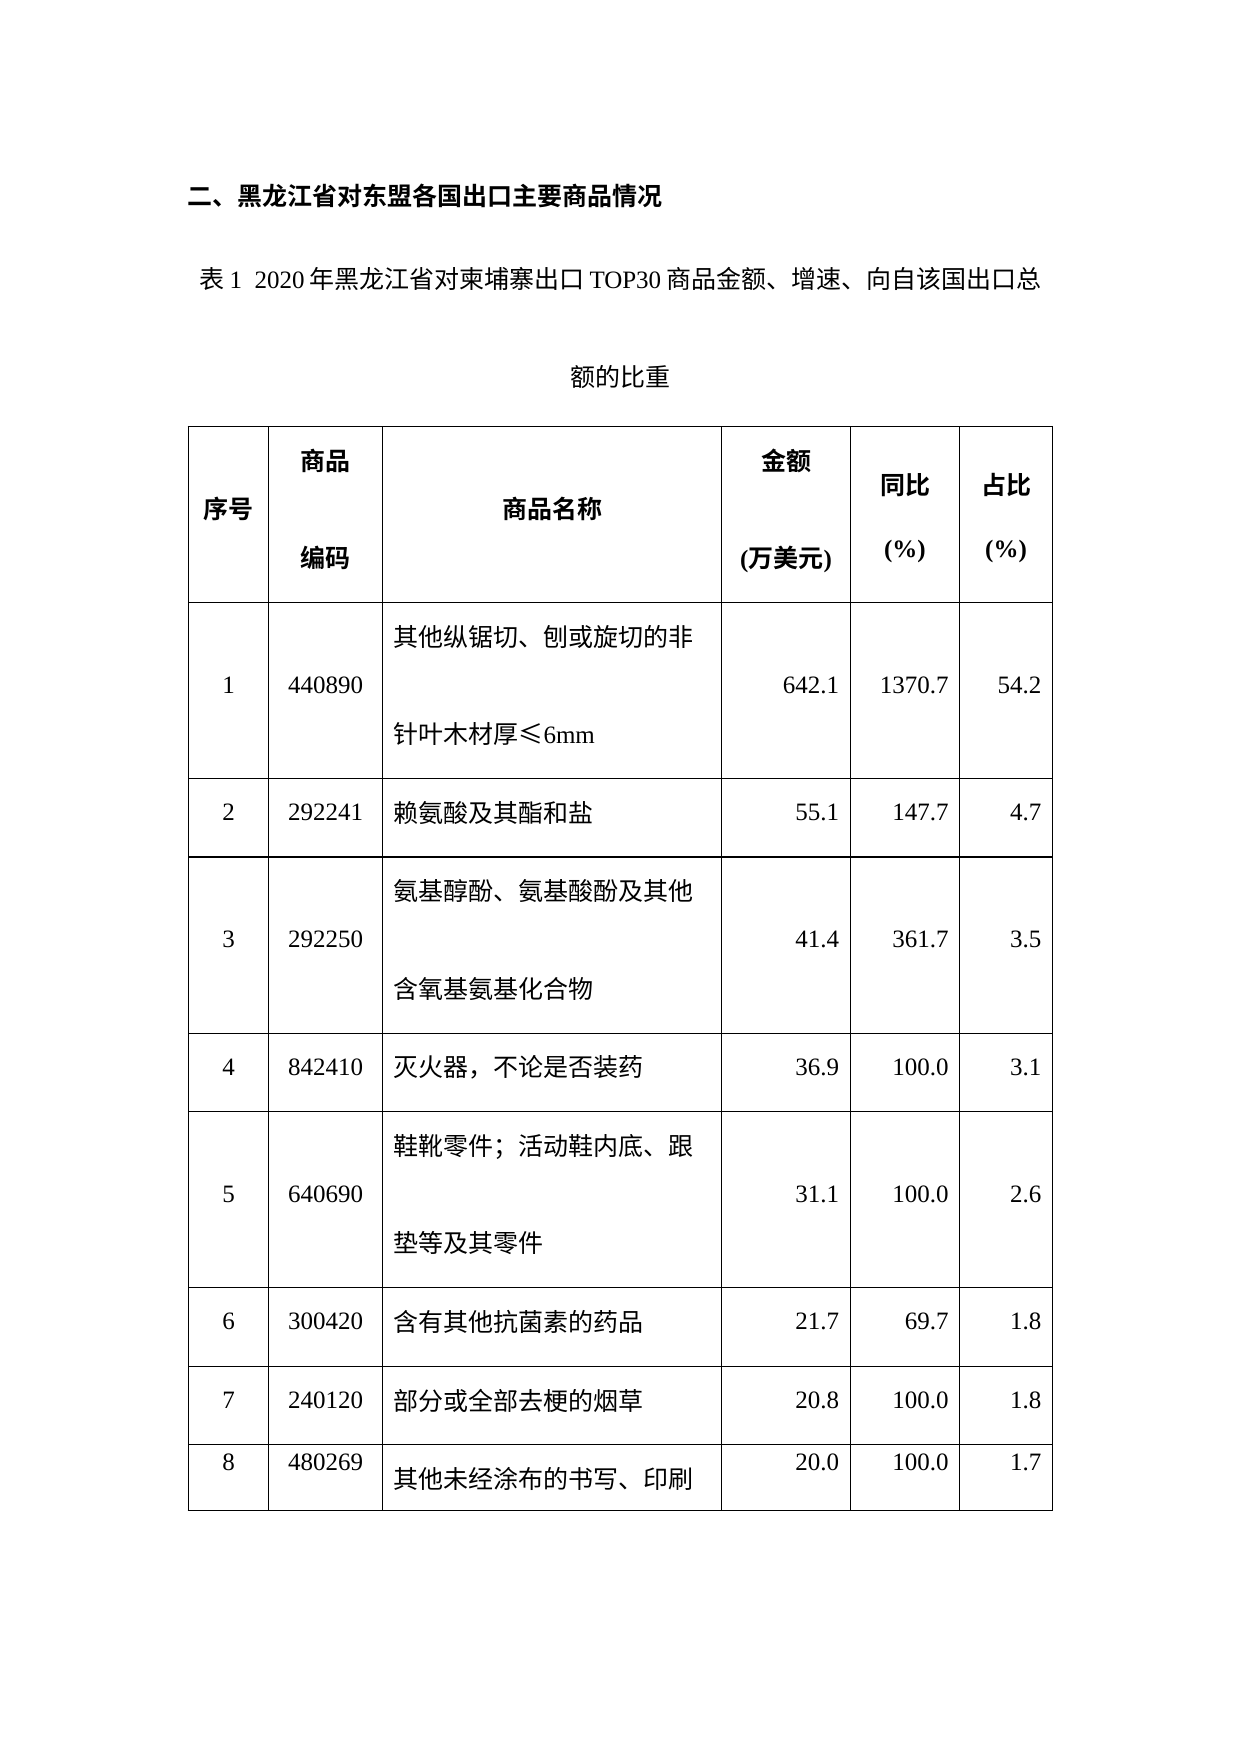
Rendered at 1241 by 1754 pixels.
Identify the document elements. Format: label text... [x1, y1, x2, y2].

table_cell 480269 [269, 1445, 382, 1510]
table_header 序号 [189, 427, 268, 602]
table_cell 20.0 [722, 1445, 850, 1510]
table_cell 4 [189, 1034, 268, 1111]
table_cell 20.8 [722, 1367, 850, 1444]
table_cell 292250 [269, 858, 382, 1032]
table_cell 鞋靴零件；活动鞋内底、跟垫等及其零件 [383, 1112, 721, 1287]
table_cell 240120 [269, 1367, 382, 1444]
table_header 同比 (%) [851, 427, 959, 602]
table_cell 440890 [269, 603, 382, 778]
table_cell 4.7 [960, 779, 1052, 856]
table_header 占比 (%) [960, 427, 1052, 602]
table_cell 640690 [269, 1112, 382, 1287]
table_header 金额 (万美元) [722, 427, 850, 602]
table_cell 3 [189, 858, 268, 1032]
table_cell 部分或全部去梗的烟草 [383, 1367, 721, 1444]
table_cell 55.1 [722, 779, 850, 856]
table_header 商品 编码 [269, 427, 382, 602]
table_cell 1.7 [960, 1445, 1052, 1510]
table_cell 7 [189, 1367, 268, 1444]
table_cell 3.1 [960, 1034, 1052, 1111]
table_cell 1 [189, 603, 268, 778]
table_cell 69.7 [851, 1288, 959, 1366]
table_cell 赖氨酸及其酯和盐 [383, 779, 721, 856]
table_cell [383, 1445, 721, 1510]
table_cell 氨基醇酚、氨基酸酚及其他含氧基氨基化合物 [383, 858, 721, 1032]
table_cell 6 [189, 1288, 268, 1366]
table_cell 100.0 [851, 1367, 959, 1444]
table_header 商品名称 [383, 427, 721, 602]
table_cell 1.8 [960, 1367, 1052, 1444]
table_cell 2.6 [960, 1112, 1052, 1287]
table_cell 292241 [269, 779, 382, 856]
table_cell 灭火器，不论是否装药 [383, 1034, 721, 1111]
text 表1 2020年黑龙江省对柬埔寨出口TOP30商品金额、增速、向自该国出口总额的比重 [187, 245, 1053, 408]
table_cell 642.1 [722, 603, 850, 778]
table_cell 2 [189, 779, 268, 856]
table_cell 361.7 [851, 858, 959, 1032]
table_cell 41.4 [722, 858, 850, 1032]
table_cell 842410 [269, 1034, 382, 1111]
table_cell 31.1 [722, 1112, 850, 1287]
table_cell 3.5 [960, 858, 1052, 1032]
table_cell 其他纵锯切、刨或旋切的非针叶木材厚≤6mm [383, 603, 721, 778]
table_cell 36.9 [722, 1034, 850, 1111]
table_cell 含有其他抗菌素的药品 [383, 1288, 721, 1366]
table_cell 21.7 [722, 1288, 850, 1366]
table_cell 300420 [269, 1288, 382, 1366]
table_cell 8 [189, 1445, 268, 1510]
table_cell 147.7 [851, 779, 959, 856]
table_cell 100.0 [851, 1112, 959, 1287]
table_cell 1.8 [960, 1288, 1052, 1366]
table_cell 100.0 [851, 1445, 959, 1510]
table_cell 54.2 [960, 603, 1052, 778]
table_cell 1370.7 [851, 603, 959, 778]
table_cell 100.0 [851, 1034, 959, 1111]
table_cell 5 [189, 1112, 268, 1287]
text 二、黑龙江省对东盟各国出口主要商品情况 [187, 162, 1053, 227]
